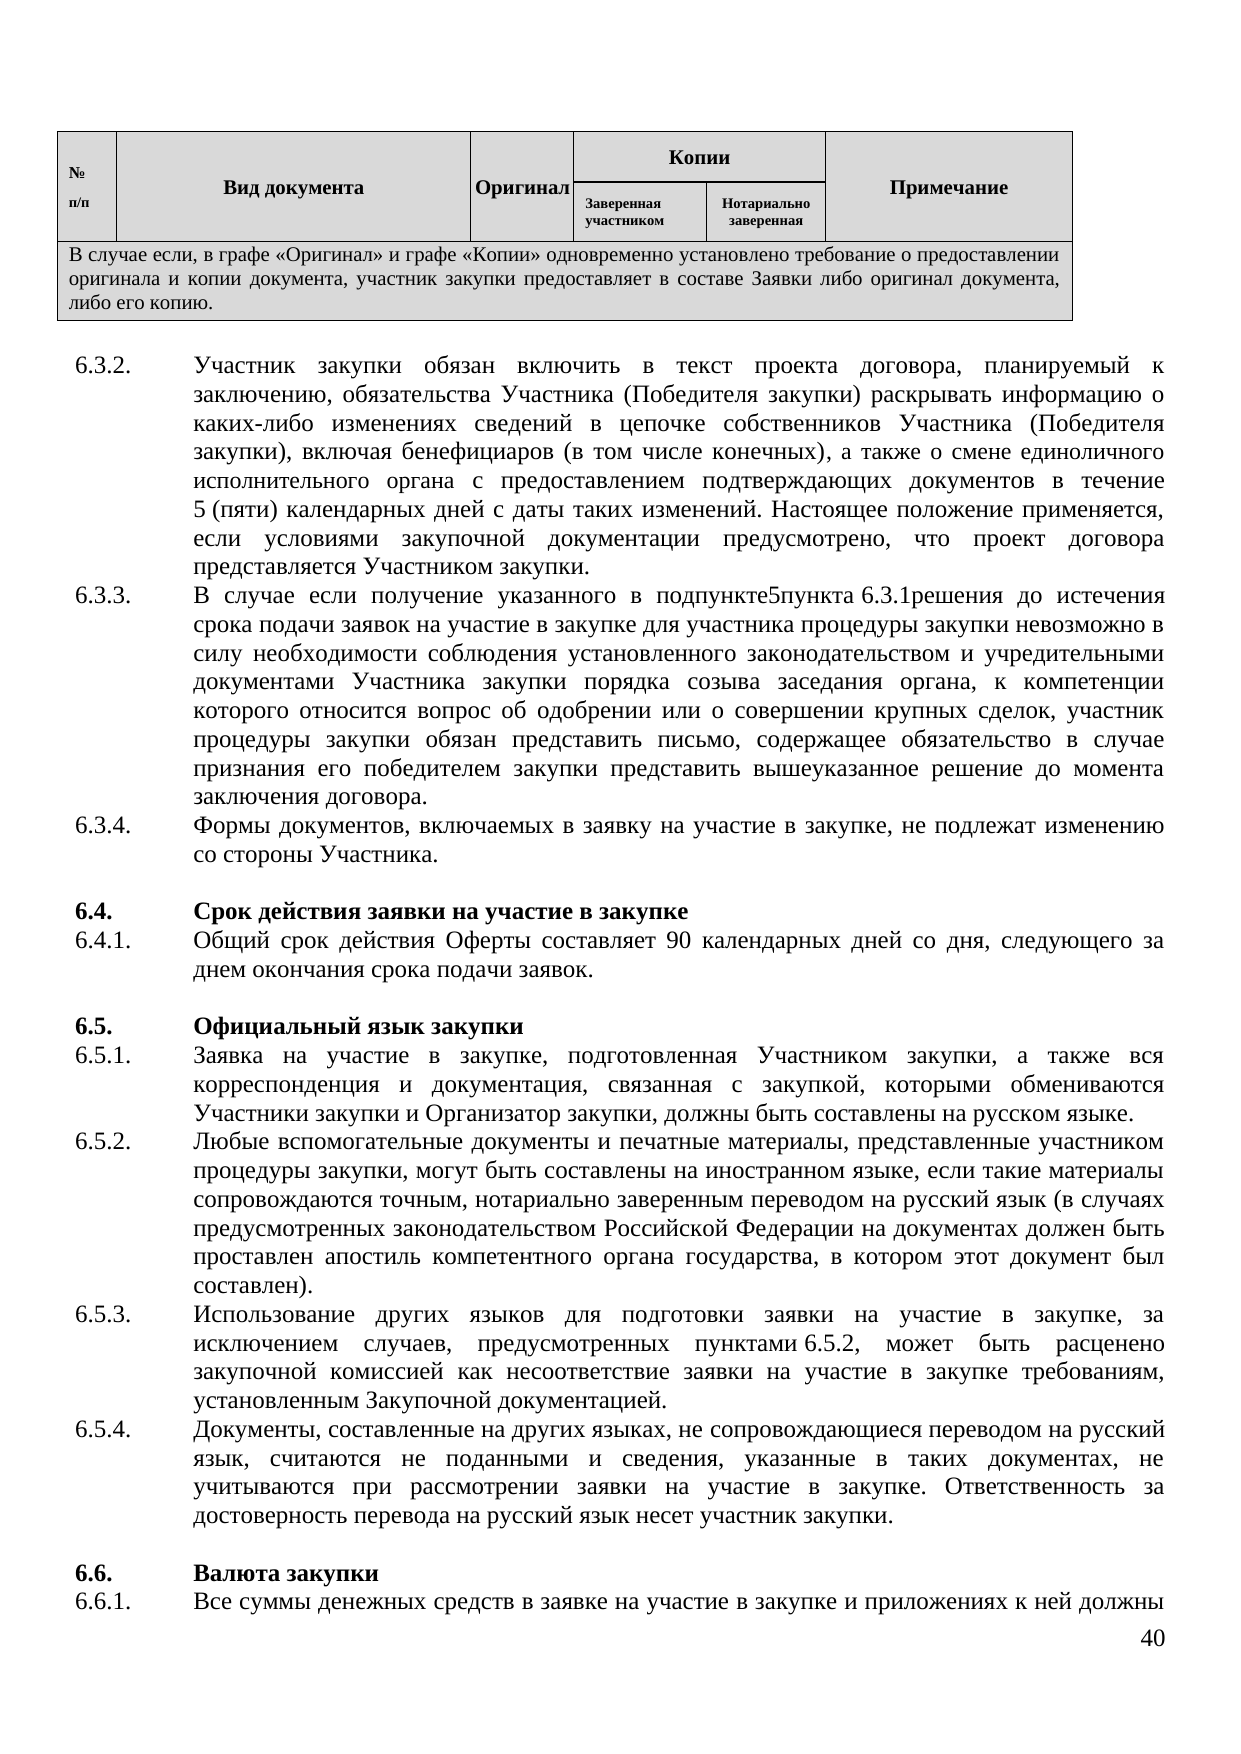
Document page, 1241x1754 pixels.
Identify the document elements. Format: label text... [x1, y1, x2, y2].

table_header № п/п [58, 132, 116, 241]
list В случае если получение указанного в подпункте5пункта 6.3.1решения до истечения срока подачи заявок на участие в закупке для участника процедуры закупки невозможно в силу необходимости соблюдения установленного законодательством и учредительными документами Участника закупки порядка созыва заседания органа, к компетенции которого относится вопрос об одобрении или о совершении крупных сделок, участник процедуры закупки обязан представить письмо, содержащее обязательство в случае признания его победителем закупки представить вышеуказанное решение до момента заключения договора. [75, 580, 1165, 810]
list Участник закупки обязан включить в текст проекта договора, планируемый к заключению, обязательства Участника (Победителя закупки) раскрывать информацию о каких-либо изменениях сведений в цепочке собственников Участника (Победителя закупки), включая бенефициаров (в том числе конечных), а также о смене единоличного исполнительного органа с предоставлением подтверждающих документов в течение 5 (пяти) календарных дней с даты таких изменений. Настоящее положение применяется, если условиями закупочной документации предусмотрено, что проект договора представляется Участником закупки. [75, 350, 1165, 580]
list Общий срок действия Оферты составляет 90 календарных дней со дня, следующего за днем окончания срока подачи заявок. [75, 925, 1165, 983]
table_cell Нотариально заверенная [707, 183, 825, 241]
list Формы документов, включаемых в заявку на участие в закупке, не подлежат изменению со стороны Участника. [75, 810, 1165, 868]
table_header Вид документа [117, 132, 470, 241]
table_header Копии [574, 132, 825, 181]
table_cell Заверенная участником [574, 183, 706, 241]
list Заявка на участие в закупке, подготовленная Участником закупки, а также вся корреспонденция и документация, связанная с закупкой, которыми обмениваются Участники закупки и Организатор закупки, должны быть составлены на русском языке. [75, 1040, 1165, 1126]
table_header Оригинал [471, 132, 573, 241]
list Валюта закупки [75, 1558, 1165, 1586]
list Использование других языков для подготовки заявки на участие в закупке, за исключением случаев, предусмотренных пунктами 6.5.2, может быть расценено закупочной комиссией как несоответствие заявки на участие в закупке требованиям, установленным Закупочной документацией. [75, 1299, 1165, 1414]
list Документы, составленные на других языках, не сопровождающиеся переводом на русский язык, считаются не поданными и сведения, указанные в таких документах, не учитываются при рассмотрении заявки на участие в закупке. Ответственность за достоверность перевода на русский язык несет участник закупки. [75, 1414, 1165, 1529]
table_header Примечание [826, 132, 1072, 241]
list Срок действия заявки на участие в закупке [75, 896, 1165, 925]
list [75, 1586, 1165, 1615]
list Официальный язык закупки [75, 1011, 1165, 1040]
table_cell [58, 242, 1072, 320]
list Любые вспомогательные документы и печатные материалы, представленные участником процедуры закупки, могут быть составлены на иностранном языке, если такие материалы сопровождаются точным, нотариально заверенным переводом на русский язык (в случаях предусмотренных законодательством Российской Федерации на документах должен быть проставлен апостиль компетентного органа государства, в котором этот документ был составлен). [75, 1126, 1165, 1299]
